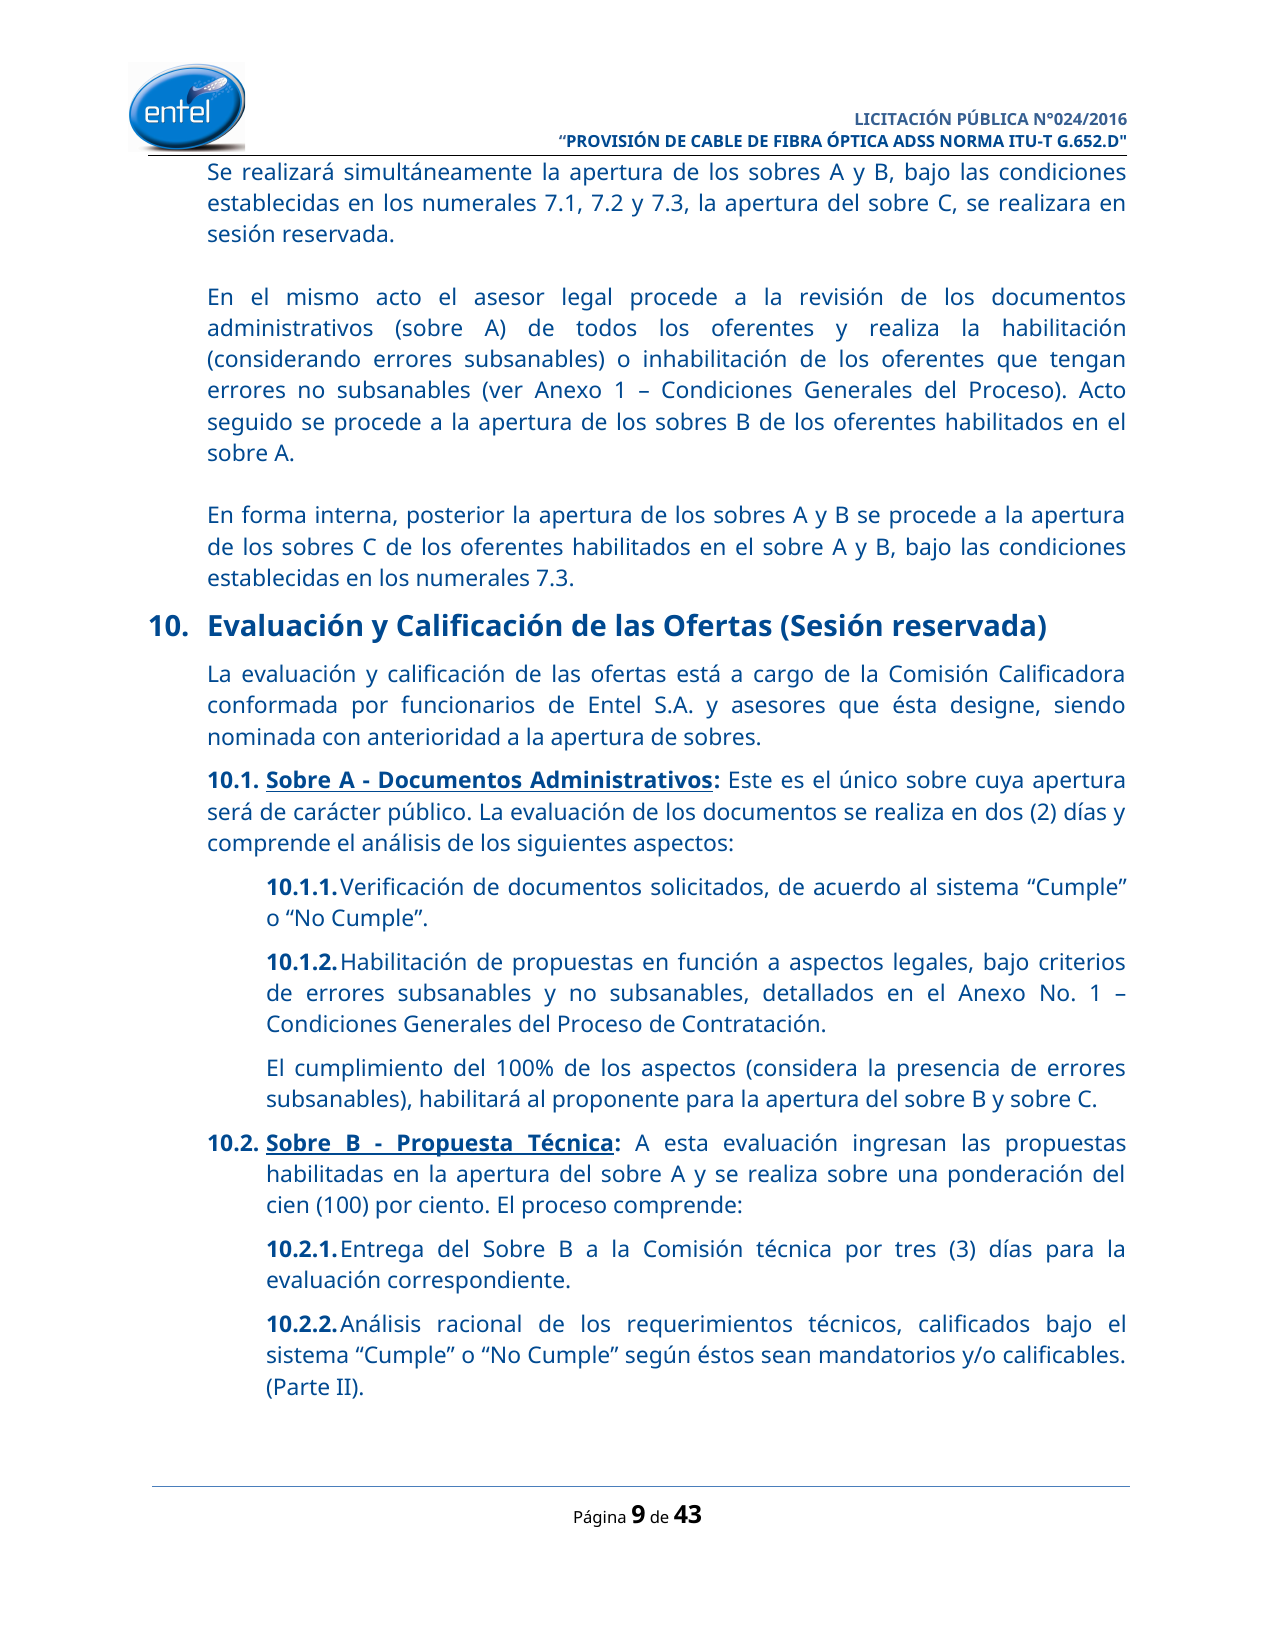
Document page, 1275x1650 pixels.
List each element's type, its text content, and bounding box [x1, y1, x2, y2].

list Evaluación y Calificación de las Ofertas (Sesión reservada) [148, 606, 1127, 645]
text En el mismo acto el asesor legal procede a la revisión de los documentos administrativos (sobre A) de todos los oferentes y realiza la habilitación (considerando errores subsanables) o inhabilitación de los oferentes que tengan errores no subsanables (ver Anexo 1 – Condiciones Generales del Proceso). Acto seguido se procede a la apertura de los sobres B de los oferentes habilitados en el sobre A. [207, 281, 1127, 468]
text La evaluación y calificación de las ofertas está a cargo de la Comisión Calificadora conformada por funcionarios de Entel S.A. y asesores que ésta designe, siendo nominada con anterioridad a la apertura de sobres. [207, 658, 1127, 752]
text En forma interna, posterior la apertura de los sobres A y B se procede a la apertura de los sobres C de los oferentes habilitados en el sobre A y B, bajo las condiciones establecidas en los numerales 7.3. [207, 499, 1127, 593]
text Se realizará simultáneamente la apertura de los sobres A y B, bajo las condiciones establecidas en los numerales 7.1, 7.2 y 7.3, la apertura del sobre C, se realizara en sesión reservada. [207, 156, 1127, 249]
list Análisis racional de los requerimientos técnicos, calificados bajo el sistema “Cumple” o “No Cumple” según éstos sean mandatorios y/o calificables. (Parte II). [266, 1308, 1127, 1402]
list Entrega del Sobre B a la Comisión técnica por tres (3) días para la evaluación correspondiente. [266, 1233, 1127, 1295]
list Verificación de documentos solicitados, de acuerdo al sistema “Cumple” o “No Cumple”. [266, 870, 1127, 933]
list Habilitación de propuestas en función a aspectos legales, bajo criterios de errores subsanables y no subsanables, detallados en el Anexo No. 1 – Condiciones Generales del Proceso de Contratación. [266, 945, 1127, 1039]
text El cumplimiento del 100% de los aspectos (considera la presencia de errores subsanables), habilitará al proponente para la apertura del sobre B y sobre C. [266, 1052, 1127, 1114]
list Sobre A - Documentos Administrativos: Este es el único sobre cuya apertura será de carácter público. La evaluación de los documentos se realiza en dos (2) días y comprende el análisis de los siguientes aspectos: [207, 764, 1127, 858]
picture [128, 62, 246, 152]
list Sobre B - Propuesta Técnica: A esta evaluación ingresan las propuestas habilitadas en la apertura del sobre A y se realiza sobre una ponderación del cien (100) por ciento. El proceso comprende: [207, 1127, 1127, 1220]
